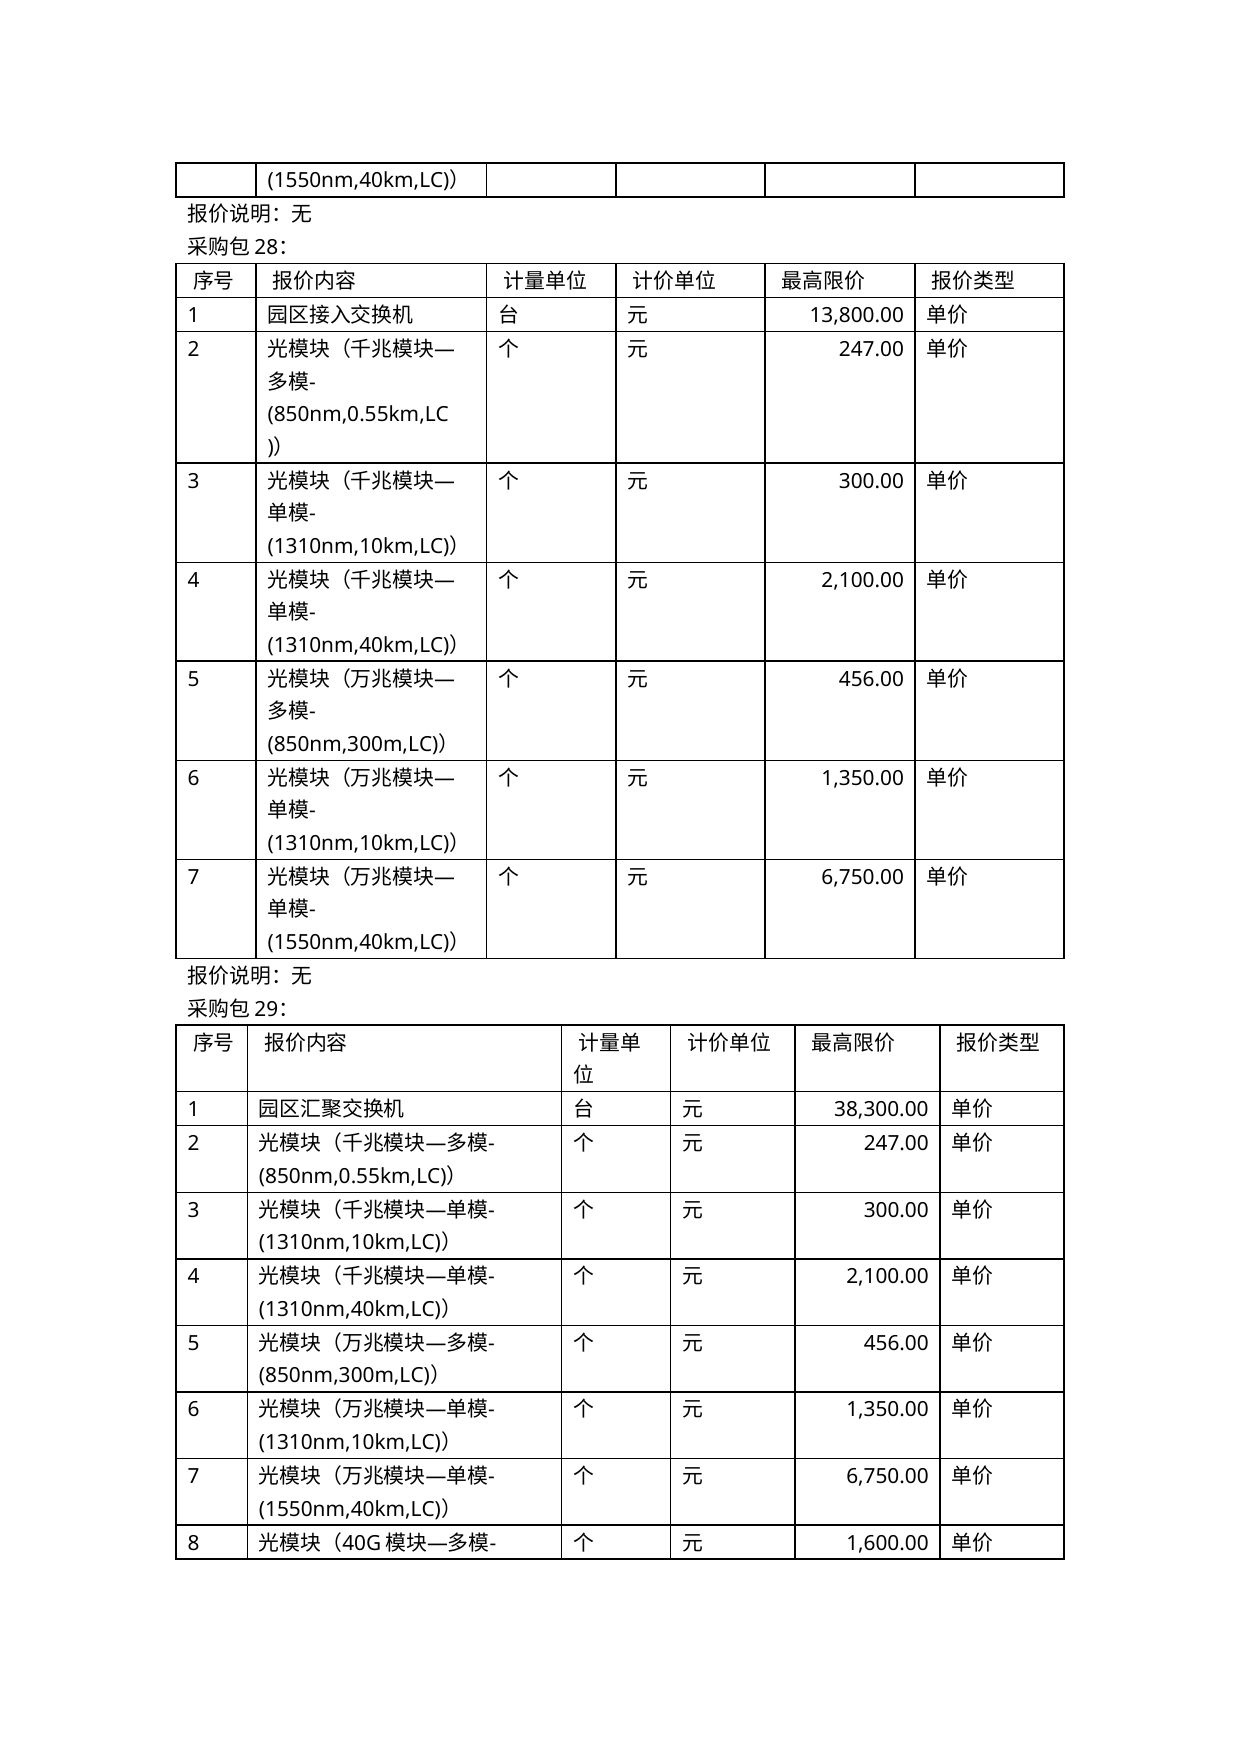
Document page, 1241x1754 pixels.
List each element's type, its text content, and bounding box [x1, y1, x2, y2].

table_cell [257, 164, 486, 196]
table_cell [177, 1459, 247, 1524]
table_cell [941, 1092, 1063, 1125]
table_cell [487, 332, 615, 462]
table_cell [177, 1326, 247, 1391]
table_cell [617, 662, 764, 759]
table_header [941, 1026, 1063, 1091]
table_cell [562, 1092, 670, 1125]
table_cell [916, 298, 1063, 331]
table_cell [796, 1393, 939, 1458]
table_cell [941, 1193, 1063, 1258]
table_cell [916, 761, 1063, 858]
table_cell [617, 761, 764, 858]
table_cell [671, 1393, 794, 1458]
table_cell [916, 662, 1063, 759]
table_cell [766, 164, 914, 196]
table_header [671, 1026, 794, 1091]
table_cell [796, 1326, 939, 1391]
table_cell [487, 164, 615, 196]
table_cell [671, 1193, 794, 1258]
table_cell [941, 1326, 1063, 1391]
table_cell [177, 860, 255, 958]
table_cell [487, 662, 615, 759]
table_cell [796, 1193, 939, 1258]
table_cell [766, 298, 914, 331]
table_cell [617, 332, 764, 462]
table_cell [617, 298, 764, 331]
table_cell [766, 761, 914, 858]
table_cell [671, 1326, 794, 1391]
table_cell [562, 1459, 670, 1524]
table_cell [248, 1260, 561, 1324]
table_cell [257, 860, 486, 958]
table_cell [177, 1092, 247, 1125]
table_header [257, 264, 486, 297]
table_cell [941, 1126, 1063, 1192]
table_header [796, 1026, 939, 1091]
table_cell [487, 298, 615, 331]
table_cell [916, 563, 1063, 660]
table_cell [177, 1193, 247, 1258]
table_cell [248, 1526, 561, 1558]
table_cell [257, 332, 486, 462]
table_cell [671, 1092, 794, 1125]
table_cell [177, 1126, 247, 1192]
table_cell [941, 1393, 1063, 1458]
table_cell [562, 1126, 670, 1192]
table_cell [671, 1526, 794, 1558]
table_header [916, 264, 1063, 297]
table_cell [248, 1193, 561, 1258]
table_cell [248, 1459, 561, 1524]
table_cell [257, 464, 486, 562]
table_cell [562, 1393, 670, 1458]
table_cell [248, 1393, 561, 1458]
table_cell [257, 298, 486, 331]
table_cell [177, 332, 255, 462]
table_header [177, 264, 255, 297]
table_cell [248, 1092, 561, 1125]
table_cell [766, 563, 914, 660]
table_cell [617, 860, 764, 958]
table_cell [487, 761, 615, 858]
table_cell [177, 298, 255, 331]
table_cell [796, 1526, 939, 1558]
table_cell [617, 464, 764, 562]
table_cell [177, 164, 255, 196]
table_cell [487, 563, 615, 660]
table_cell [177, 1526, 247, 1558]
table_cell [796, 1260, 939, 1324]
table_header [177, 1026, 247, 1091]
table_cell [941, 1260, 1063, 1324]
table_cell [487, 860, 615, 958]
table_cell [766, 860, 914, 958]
text 报价说明：无 [187, 959, 1053, 992]
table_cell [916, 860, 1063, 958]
text 采购包29： [187, 992, 1053, 1024]
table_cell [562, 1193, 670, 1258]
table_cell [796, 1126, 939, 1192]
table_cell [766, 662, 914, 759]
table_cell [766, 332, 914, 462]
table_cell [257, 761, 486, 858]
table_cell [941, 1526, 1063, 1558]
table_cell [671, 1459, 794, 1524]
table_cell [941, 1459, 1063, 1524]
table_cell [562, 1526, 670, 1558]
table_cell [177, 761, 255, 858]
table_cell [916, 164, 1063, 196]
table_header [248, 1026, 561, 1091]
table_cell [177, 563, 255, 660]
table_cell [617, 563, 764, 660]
text 采购包28： [187, 230, 1053, 263]
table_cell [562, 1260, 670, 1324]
text 报价说明：无 [187, 198, 1053, 230]
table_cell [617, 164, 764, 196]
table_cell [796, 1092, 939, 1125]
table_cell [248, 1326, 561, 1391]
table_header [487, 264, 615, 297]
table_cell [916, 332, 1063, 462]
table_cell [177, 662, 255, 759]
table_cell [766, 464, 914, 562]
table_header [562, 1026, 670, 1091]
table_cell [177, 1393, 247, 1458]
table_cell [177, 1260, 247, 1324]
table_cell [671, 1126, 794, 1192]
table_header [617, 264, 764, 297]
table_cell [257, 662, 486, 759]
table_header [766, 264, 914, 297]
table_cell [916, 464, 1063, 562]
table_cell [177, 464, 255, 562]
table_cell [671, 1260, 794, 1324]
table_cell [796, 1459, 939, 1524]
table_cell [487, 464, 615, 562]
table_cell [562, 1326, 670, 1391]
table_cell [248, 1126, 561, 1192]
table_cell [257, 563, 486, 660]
